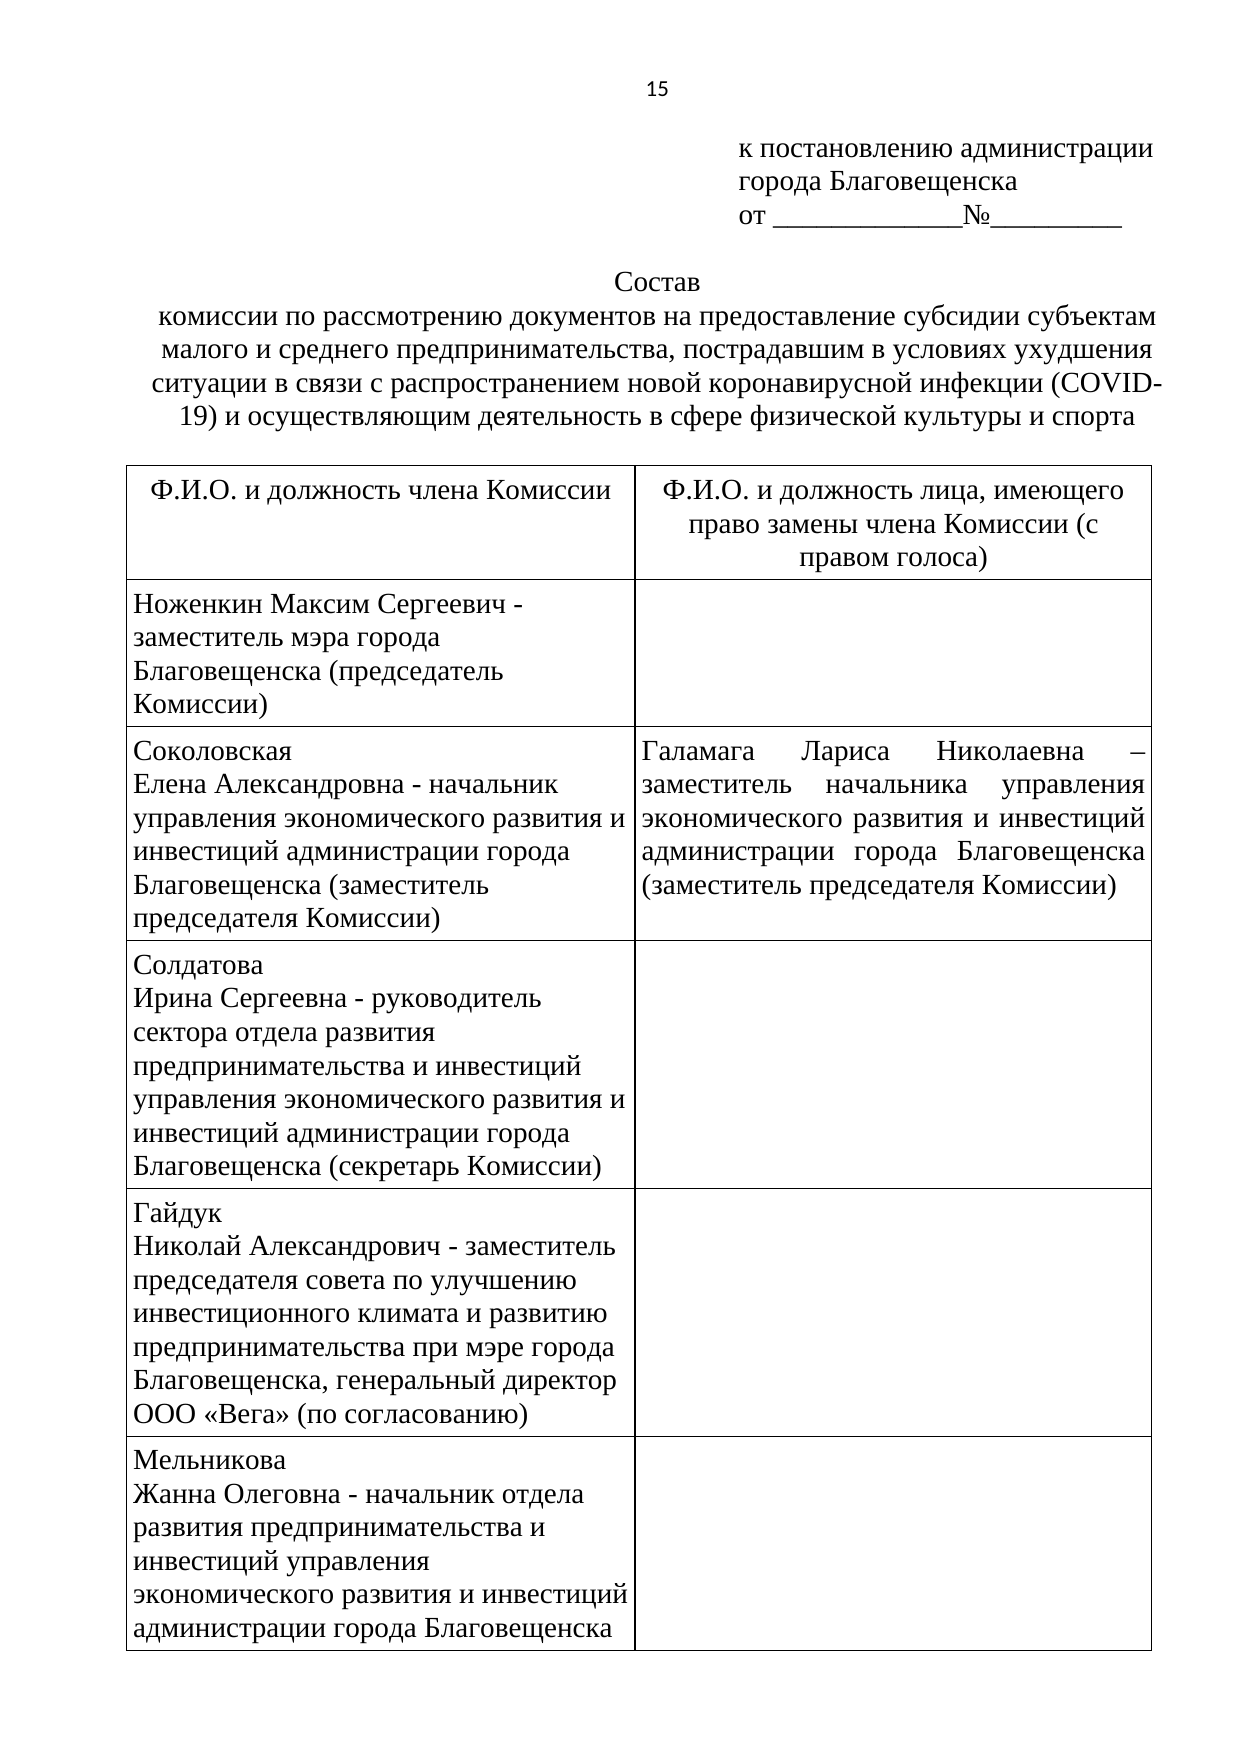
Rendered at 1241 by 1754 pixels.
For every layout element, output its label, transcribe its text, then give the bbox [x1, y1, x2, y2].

text от _____________№_________ [133, 197, 1181, 231]
table_cell Солдатова Ирина Сергеевна - руководитель сектора отдела развития предпринимательства и инвестиций управления экономического развития и инвестиций администрации города Благовещенска (секретарь Комиссии) [127, 941, 634, 1188]
table_cell [636, 1189, 1151, 1436]
text к постановлению администрации [133, 130, 1181, 163]
table_cell Мельникова Жанна Олеговна - начальник отдела развития предпринимательства и инвестиций управления экономического развития и инвестиций администрации города Благовещенска [127, 1437, 634, 1650]
table_cell Галамага Лариса Николаевна – заместитель начальника управления экономического развития и инвестиций администрации города Благовещенска (заместитель председателя Комиссии) [636, 727, 1151, 940]
text Состав [133, 264, 1181, 298]
table_cell Соколовская Елена Александровна - начальник управления экономического развития и инвестиций администрации города Благовещенска (заместитель председателя Комиссии) [127, 727, 634, 940]
text города Благовещенска [133, 163, 1181, 197]
table_cell [636, 580, 1151, 726]
table_header Ф.И.О. и должность члена Комиссии [127, 466, 634, 579]
text комиссии по рассмотрению документов на предоставление субсидии субъектам малого и среднего предпринимательства, пострадавшим в условиях ухудшения ситуации в связи с распространением новой коронавирусной инфекции (COVID-19) и осуществляющим деятельность в сфере физической культуры и спорта [133, 298, 1181, 432]
table_cell [636, 941, 1151, 1188]
table_header Ф.И.О. и должность лица, имеющего право замены члена Комиссии (с правом голоса) [636, 466, 1151, 579]
table_cell [636, 1437, 1151, 1650]
table_cell Ноженкин Максим Сергеевич - заместитель мэра города Благовещенска (председатель Комиссии) [127, 580, 634, 726]
table_cell Гайдук Николай Александрович - заместитель председателя совета по улучшению инвестиционного климата и развитию предпринимательства при мэре города Благовещенска, генеральный директор ООО «Вега» (по согласованию) [127, 1189, 634, 1436]
